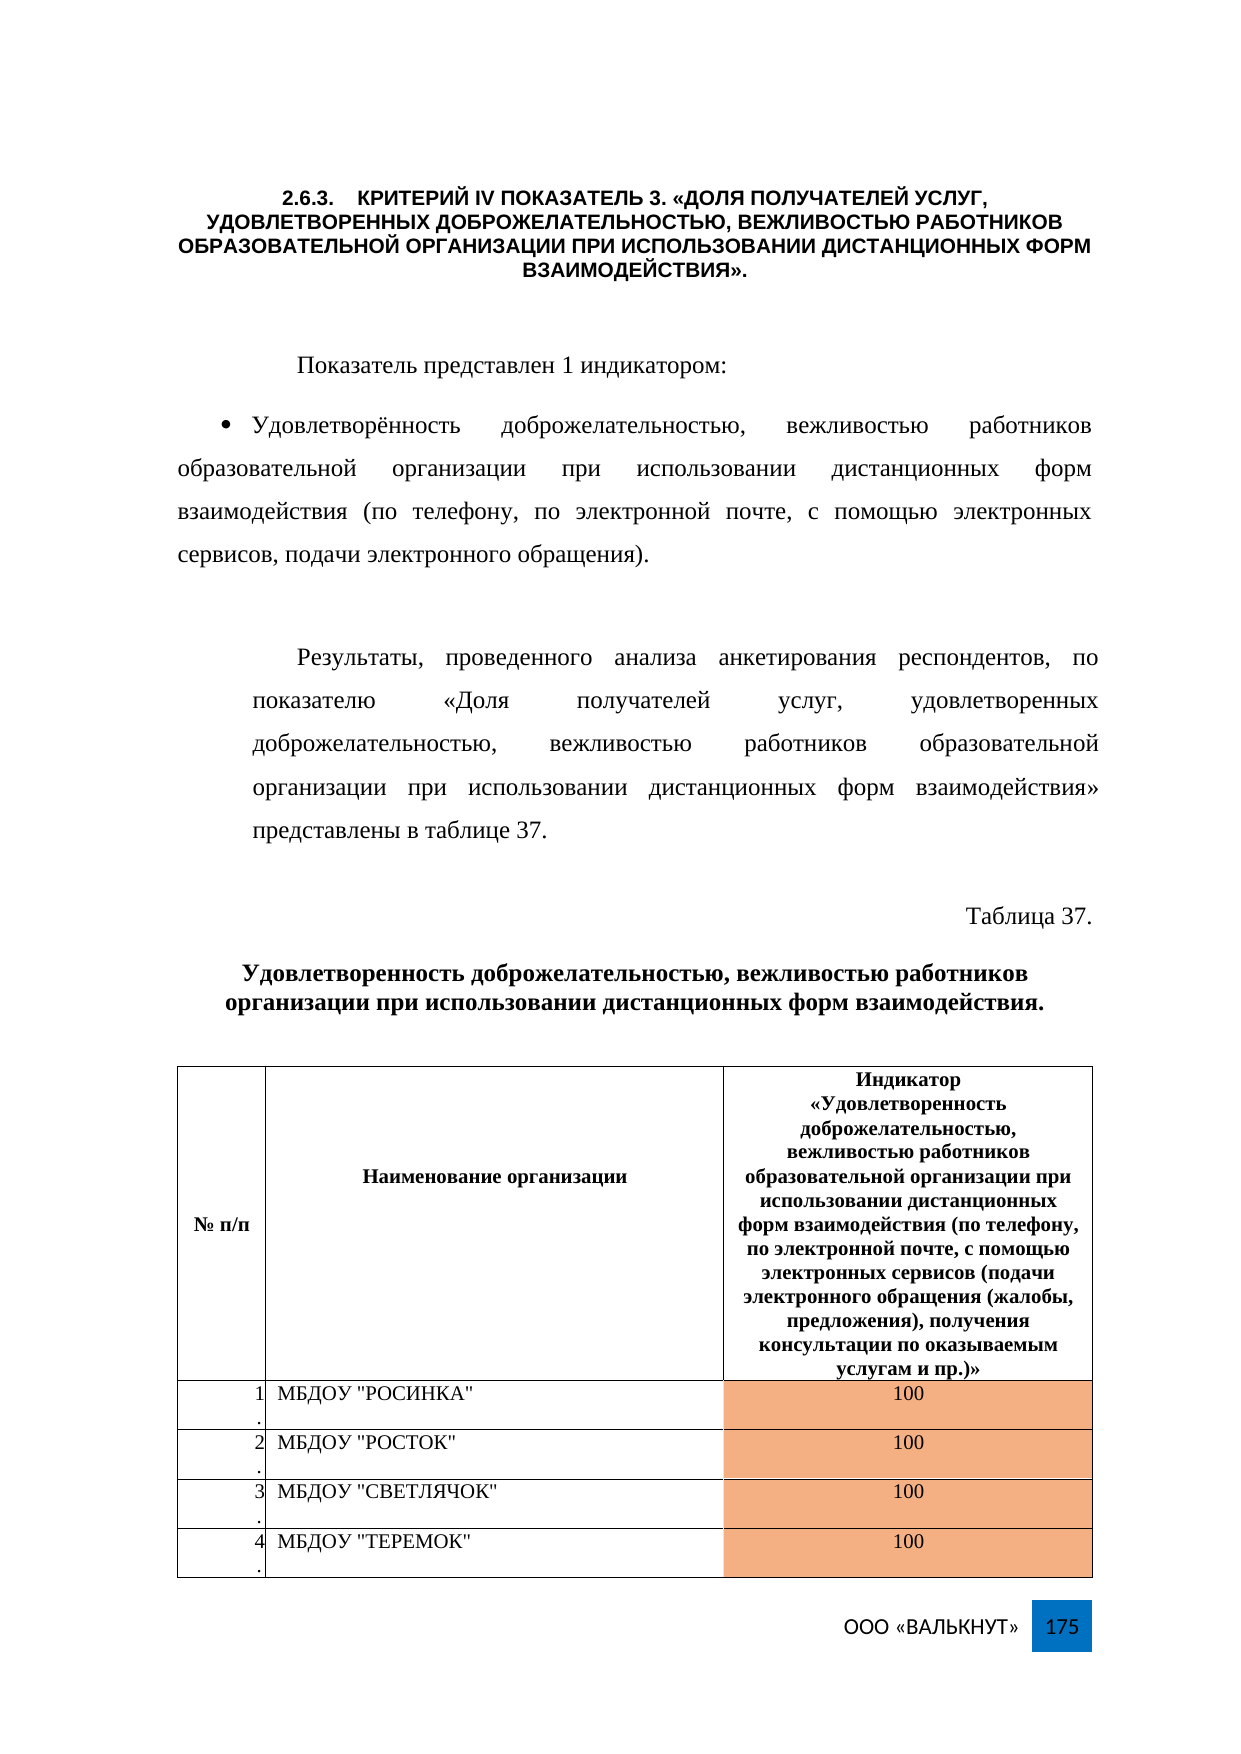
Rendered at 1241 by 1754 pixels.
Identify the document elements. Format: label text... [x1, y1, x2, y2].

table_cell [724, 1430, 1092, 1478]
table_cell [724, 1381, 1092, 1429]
list Таблица 37. [177, 901, 1092, 930]
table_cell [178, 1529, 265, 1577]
list Удовлетворенность доброжелательностью, вежливостью работников организации при использовании дистанционных форм взаимодействия. [177, 958, 1092, 1016]
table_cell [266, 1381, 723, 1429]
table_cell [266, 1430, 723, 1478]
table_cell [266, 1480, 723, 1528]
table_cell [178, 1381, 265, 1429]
subtitle 2.6.3. КРИТЕРИЙ IV ПОКАЗАТЕЛЬ 3. «ДОЛЯ ПОЛУЧАТЕЛЕЙ УСЛУГ, УДОВЛЕТВОРЕННЫХ ДОБРОЖЕЛАТЕЛЬНОСТЬЮ, ВЕЖЛИВОСТЬЮ РАБОТНИКОВ ОБРАЗОВАТЕЛЬНОЙ ОРГАНИЗАЦИИ ПРИ ИСПОЛЬЗОВАНИИ ДИСТАНЦИОННЫХ ФОРМ ВЗАИМОДЕЙСТВИЯ». [177, 186, 1092, 282]
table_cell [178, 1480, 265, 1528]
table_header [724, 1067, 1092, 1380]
text Показатель представлен 1 индикатором: [252, 350, 1092, 379]
text Результаты, проведенного анализа анкетирования респондентов, по показателю «Доля получателей услуг, удовлетворенных доброжелательностью, вежливостью работников образовательной организации при использовании дистанционных форм взаимодействия» представлены в таблице 37. [252, 642, 1099, 843]
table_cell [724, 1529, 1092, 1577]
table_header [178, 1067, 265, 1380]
list Удовлетворённость доброжелательностью, вежливостью работников образовательной организации при использовании дистанционных форм взаимодействия (по телефону, по электронной почте, с помощью электронных сервисов, подачи электронного обращения). [177, 410, 1092, 568]
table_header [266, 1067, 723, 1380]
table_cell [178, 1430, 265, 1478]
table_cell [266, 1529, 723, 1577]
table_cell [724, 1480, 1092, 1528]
